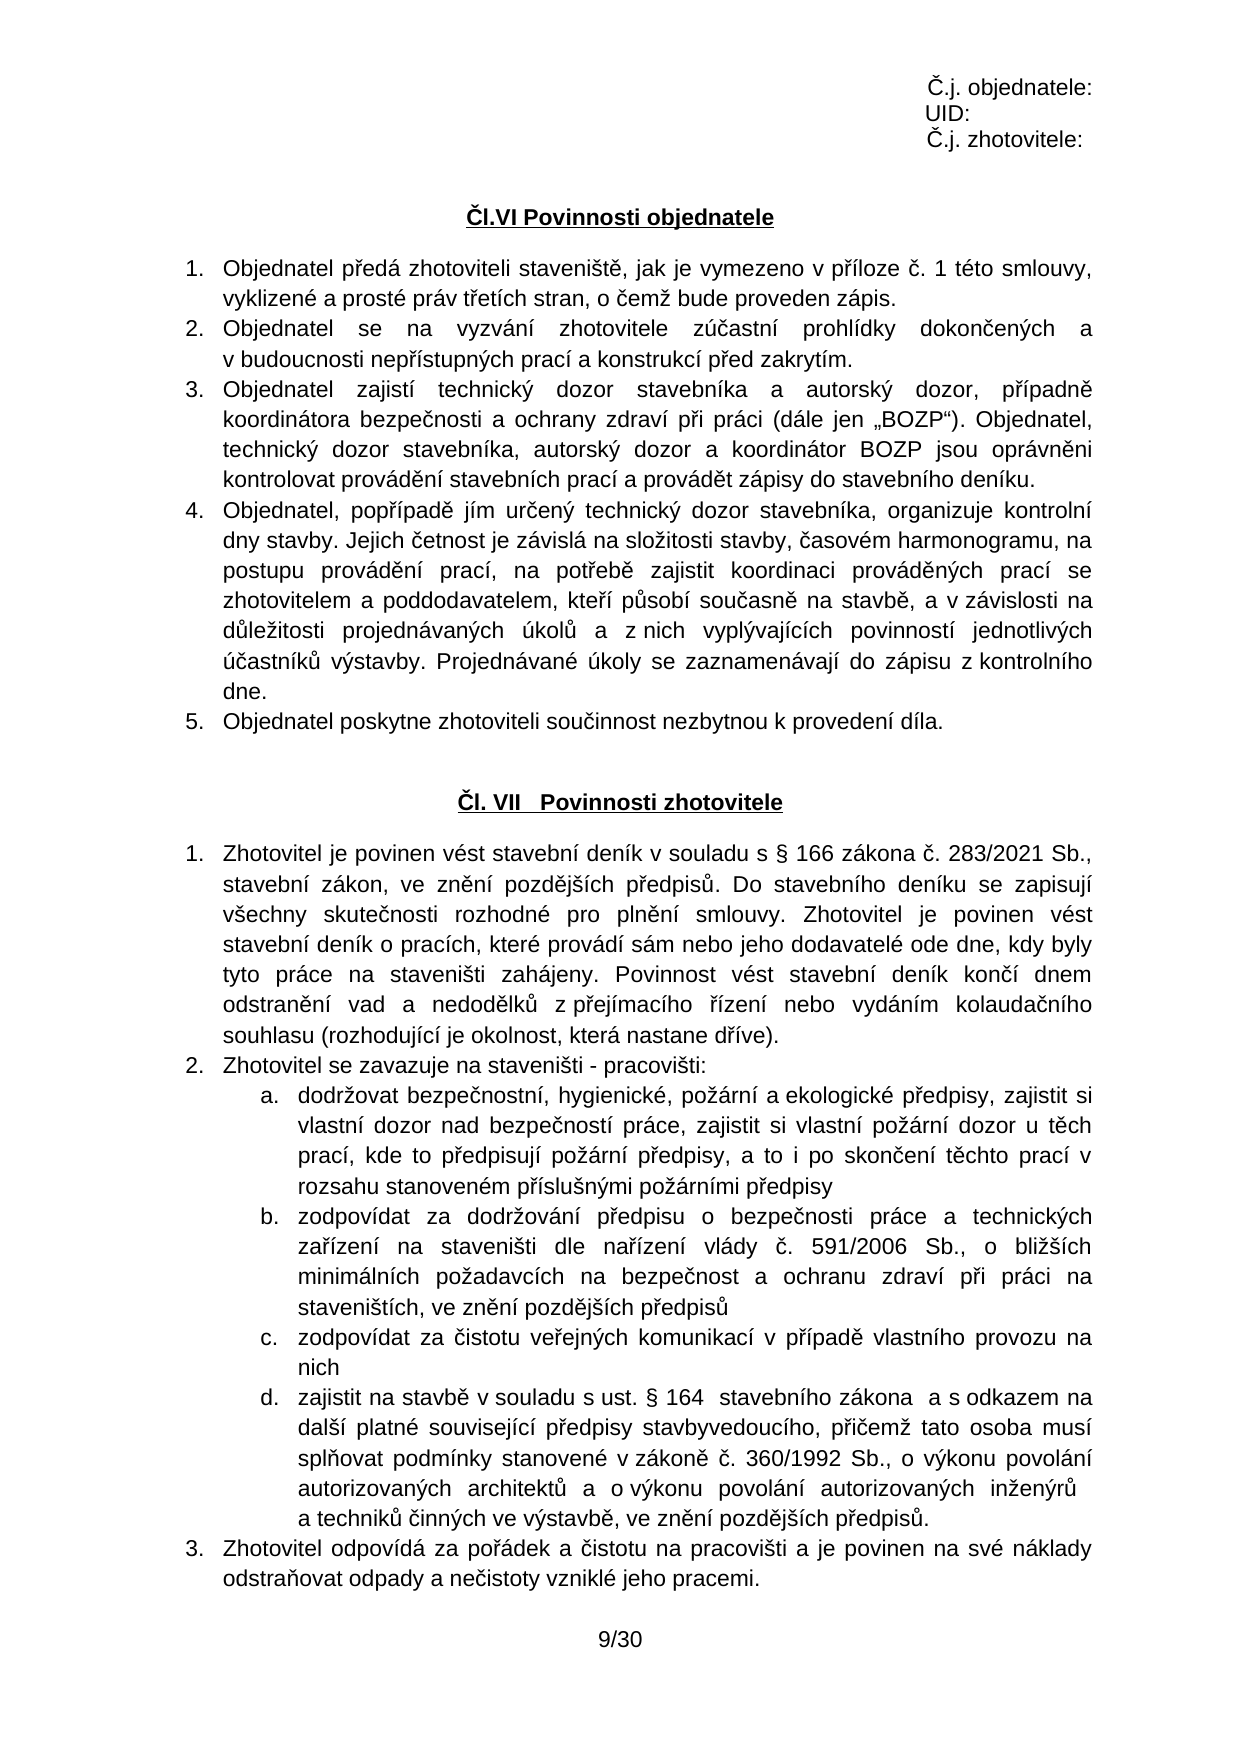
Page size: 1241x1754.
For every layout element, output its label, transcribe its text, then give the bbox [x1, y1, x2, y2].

list dodržovat bezpečnostní, hygienické, požární a ekologické předpisy, zajistit si vlastní dozor nad bezpečností práce, zajistit si vlastní požární dozor u těch prací, kde to předpisují požární předpisy, a to i po skončení těchto prací v rozsahu stanoveném příslušnými požárními předpisy [260, 1082, 1093, 1199]
list Objednatel se na vyzvání zhotovitele zúčastní prohlídky dokončených a v budoucnosti nepřístupných prací a konstrukcí před zakrytím. [185, 315, 1093, 372]
list zajistit na stavbě v souladu s ust. § 164 stavebního zákona a s odkazem na další platné související předpisy stavbyvedoucího, přičemž tato osoba musí splňovat podmínky stanovené v zákoně č. 360/1992 Sb., o výkonu povolání autorizovaných architektů a o výkonu povolání autorizovaných inženýrů a techniků činných ve výstavbě, ve znění pozdějších předpisů. [260, 1384, 1093, 1531]
list Zhotovitel je povinen vést stavební deník v souladu s § 166 zákona č. 283/2021 Sb., stavební zákon, ve znění pozdějších předpisů. Do stavebního deníku se zapisují všechny skutečnosti rozhodné pro plnění smlouvy. Zhotovitel je povinen vést stavební deník o pracích, které provádí sám nebo jeho dodavatelé ode dne, kdy byly tyto práce na staveništi zahájeny. Povinnost vést stavební deník končí dnem odstranění vad a nedodělků z přejímacího řízení nebo vydáním kolaudačního souhlasu (rozhodující je okolnost, která nastane dříve). [185, 840, 1093, 1048]
text Čl.VI Povinnosti objednatele [148, 204, 1093, 230]
list zodpovídat za dodržování předpisu o bezpečnosti práce a technických zařízení na staveništi dle nařízení vlády č. 591/2006 Sb., o bližších minimálních požadavcích na bezpečnost a ochranu zdraví při práci na staveništích, ve znění pozdějších předpisů [260, 1203, 1093, 1320]
list Objednatel předá zhotoviteli staveniště, jak je vymezeno v příloze č. 1 této smlouvy, vyklizené a prosté práv třetích stran, o čemž bude proveden zápis. [185, 255, 1093, 311]
list zodpovídat za čistotu veřejných komunikací v případě vlastního provozu na nich [260, 1324, 1093, 1380]
list Objednatel zajistí technický dozor stavebníka a autorský dozor, případně koordinátora bezpečnosti a ochrany zdraví při práci (dále jen „BOZP“). Objednatel, technický dozor stavebníka, autorský dozor a koordinátor BOZP jsou oprávněni kontrolovat provádění stavebních prací a provádět zápisy do stavebního deníku. [185, 376, 1093, 493]
text Čl. VII Povinnosti zhotovitele [148, 789, 1093, 816]
list Zhotovitel se zavazuje na staveništi - pracovišti: [185, 1052, 1093, 1078]
list Objednatel poskytne zhotoviteli součinnost nezbytnou k provedení díla. [185, 708, 1093, 734]
list Objednatel, popřípadě jím určený technický dozor stavebníka, organizuje kontrolní dny stavby. Jejich četnost je závislá na složitosti stavby, časovém harmonogramu, na postupu provádění prací, na potřebě zajistit koordinaci prováděných prací se zhotovitelem a poddodavatelem, kteří působí současně na stavbě, a v závislosti na důležitosti projednávaných úkolů a z nich vyplývajících povinností jednotlivých účastníků výstavby. Projednávané úkoly se zaznamenávají do zápisu z kontrolního dne. [185, 497, 1093, 704]
list Zhotovitel odpovídá za pořádek a čistotu na pracovišti a je povinen na své náklady odstraňovat odpady a nečistoty vzniklé jeho pracemi. [185, 1535, 1093, 1592]
